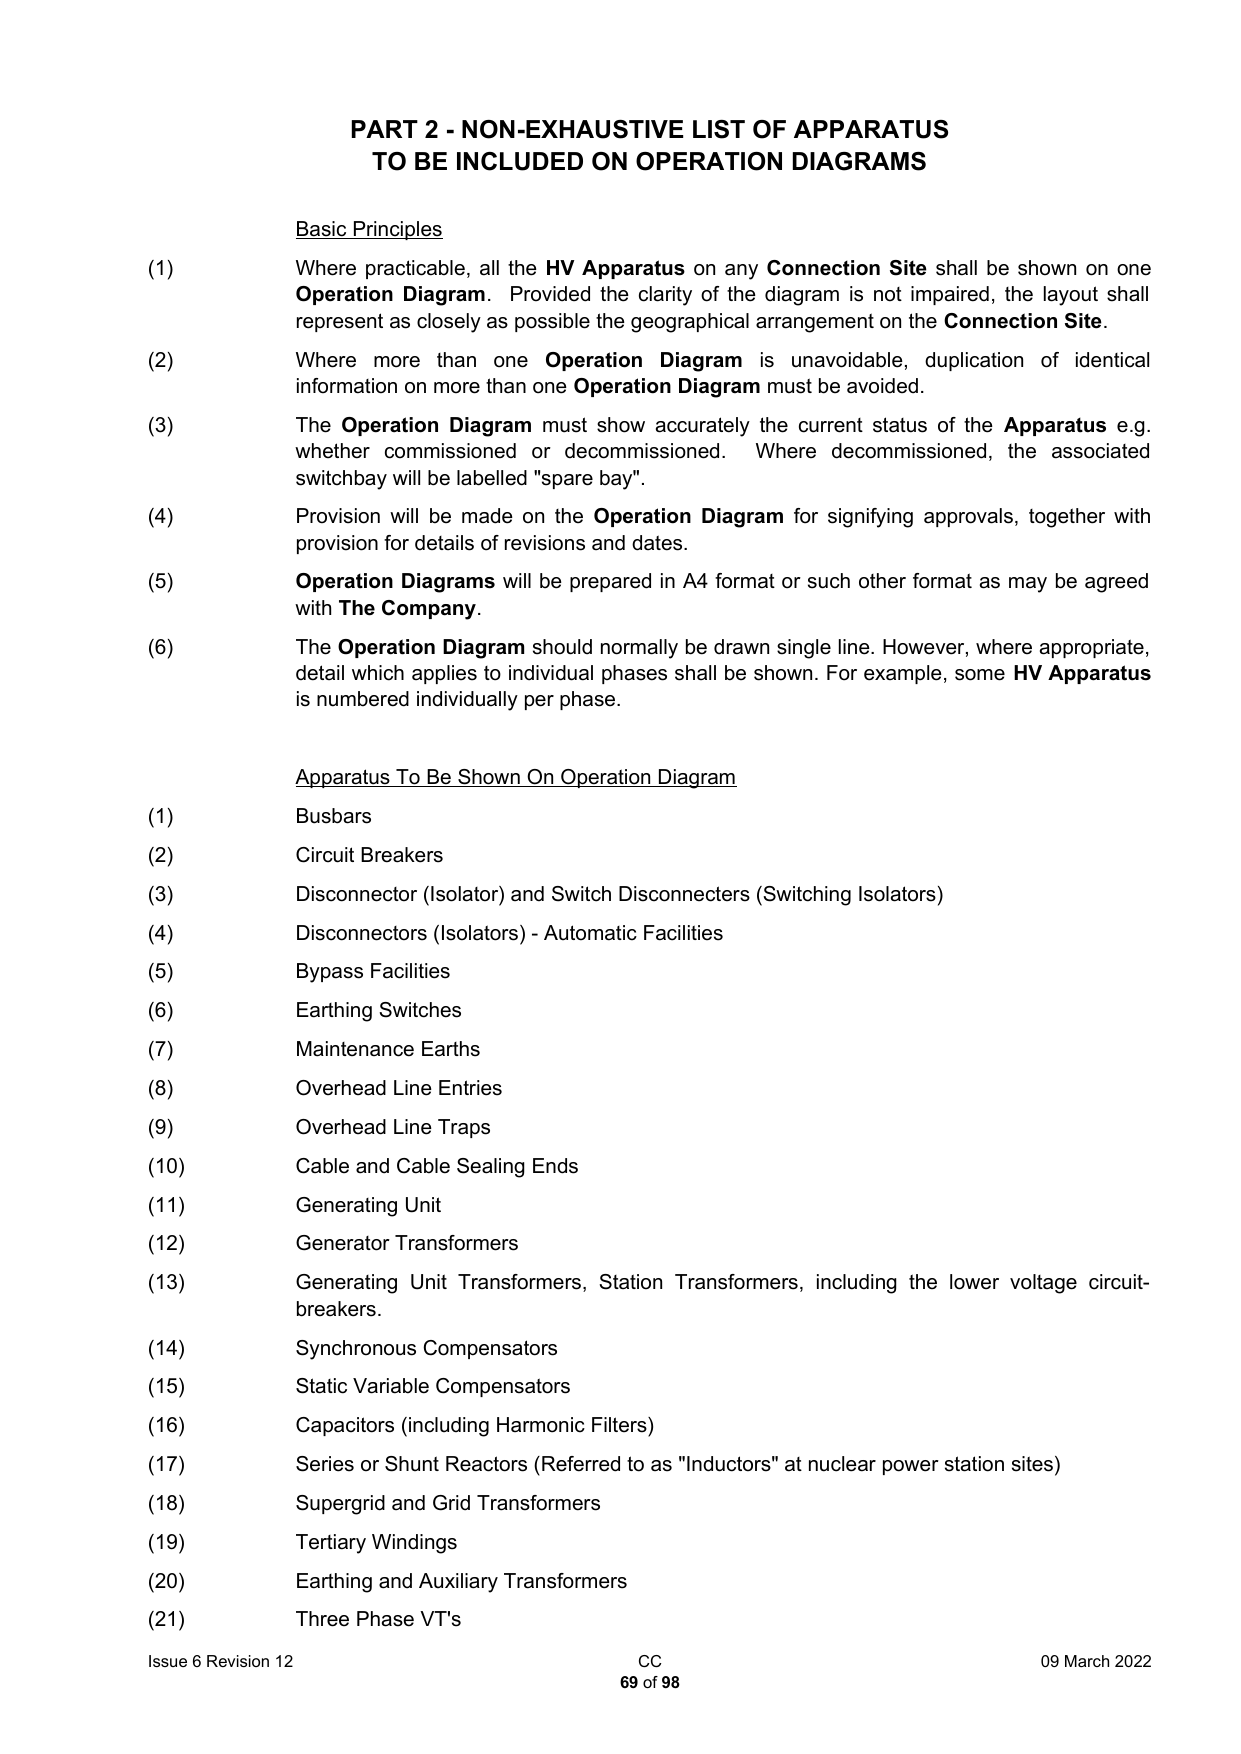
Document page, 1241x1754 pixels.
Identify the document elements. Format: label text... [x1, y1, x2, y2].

text (2) Circuit Breakers [148, 843, 1152, 867]
text (1) Busbars [148, 804, 1152, 828]
text (5) Bypass Facilities [148, 959, 1152, 983]
text (21) Three Phase VT's [148, 1607, 1152, 1631]
text (6) Earthing Switches [148, 998, 1152, 1022]
text (20) Earthing and Auxiliary Transformers [148, 1568, 1152, 1592]
text (3) The Operation Diagram must show accurately the current status of the Apparatus e.g. whether commissioned or decommissioned. Where decommissioned, the associated switchbay will be labelled "spare bay". [148, 413, 1152, 489]
text (8) Overhead Line Entries [148, 1076, 1152, 1100]
text (15) Static Variable Compensators [148, 1374, 1152, 1398]
text (2) Where more than one Operation Diagram is unavoidable, duplication of identical information on more than one Operation Diagram must be avoided. [148, 347, 1152, 398]
text (14) Synchronous Compensators [148, 1335, 1152, 1359]
text (13) Generating Unit Transformers, Station Transformers, including the lower voltage circuit-breakers. [148, 1270, 1152, 1320]
text (17) Series or Shunt Reactors (Referred to as "Inductors" at nuclear power station sites) [148, 1452, 1152, 1476]
text (4) Disconnectors (Isolators) - Automatic Facilities [148, 920, 1152, 944]
text (19) Tertiary Windings [148, 1529, 1152, 1553]
text Apparatus To Be Shown On Operation Diagram [148, 765, 1152, 789]
text (1) Where practicable, all the HV Apparatus on any Connection Site shall be shown on one Operation Diagram. Provided the clarity of the diagram is not impaired, the layout shall represent as closely as possible the geographical arrangement on the Connection Site. [148, 256, 1152, 332]
text (16) Capacitors (including Harmonic Filters) [148, 1413, 1152, 1437]
text (10) Cable and Cable Sealing Ends [148, 1153, 1152, 1177]
text TO BE INCLUDED ON OPERATION DIAGRAMS [148, 147, 1152, 175]
text (7) Maintenance Earths [148, 1037, 1152, 1061]
text (12) Generator Transformers [148, 1231, 1152, 1255]
text PART 2 - NON-EXHAUSTIVE LIST OF APPARATUS [148, 115, 1152, 144]
text (9) Overhead Line Traps [148, 1115, 1152, 1139]
text (11) Generating Unit [148, 1192, 1152, 1216]
text Basic Principles [148, 217, 1152, 241]
text (6) The Operation Diagram should normally be drawn single line. However, where appropriate, detail which applies to individual phases shall be shown. For example, some HV Apparatus is numbered individually per phase. [148, 634, 1152, 711]
text (3) Disconnector (Isolator) and Switch Disconnecters (Switching Isolators) [148, 882, 1152, 906]
text (4) Provision will be made on the Operation Diagram for signifying approvals, together with provision for details of revisions and dates. [148, 504, 1152, 554]
text (5) Operation Diagrams will be prepared in A4 format or such other format as may be agreed with The Company. [148, 569, 1152, 620]
text (18) Supergrid and Grid Transformers [148, 1491, 1152, 1515]
